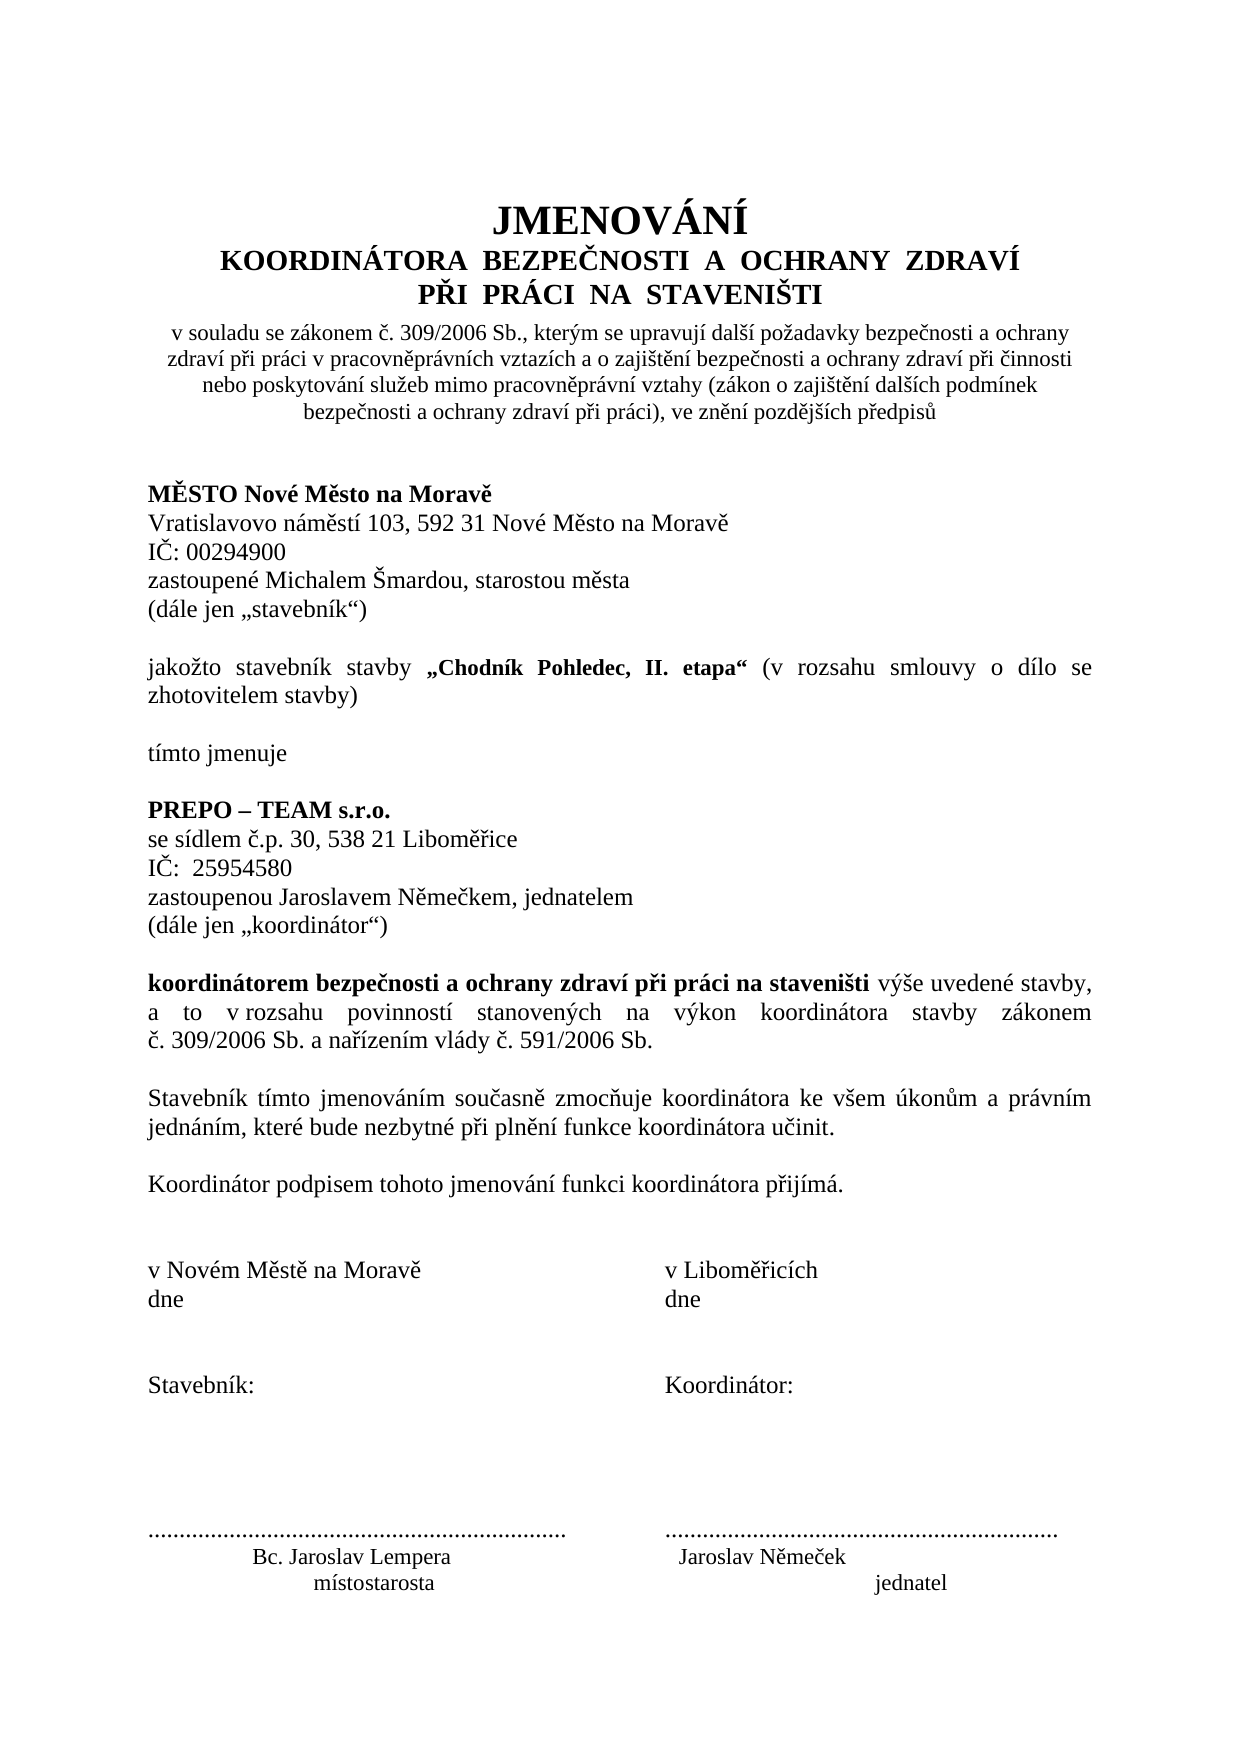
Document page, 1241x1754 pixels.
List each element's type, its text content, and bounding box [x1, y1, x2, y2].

text (dále jen „stavebník“) [148, 594, 1093, 623]
text Vratislavovo náměstí 103, 592 31 Nové Město na Moravě [148, 508, 1093, 537]
text tímto jmenuje [148, 738, 1093, 767]
text KOORDINÁTORA BEZPEČNOSTI A OCHRANY ZDRAVÍ [148, 243, 1093, 277]
text ................................................................... ............................................................... [148, 1514, 1093, 1543]
subtitle MĚSTO Nové Město na Moravě [148, 479, 1093, 508]
text Koordinátor podpisem tohoto jmenování funkci koordinátora přijímá. [148, 1169, 1093, 1198]
text PŘI PRÁCI NA STAVENIŠTI [148, 277, 1093, 311]
text IČ: 25954580 [148, 853, 1093, 882]
text zastoupenou Jaroslavem Němečkem, jednatelem [148, 882, 1093, 911]
text v Novém Městě na Moravě v Liboměřicích [148, 1256, 1093, 1284]
text dne dne [148, 1284, 1093, 1313]
text místostarosta jednatel [148, 1569, 1093, 1596]
text PREPO – TEAM s.r.o. [148, 796, 1093, 824]
text Stavebník tímto jmenováním současně zmocňuje koordinátora ke všem úkonům a právním jednáním, které bude nezbytné při plnění funkce koordinátora učinit. [148, 1083, 1093, 1141]
text Bc. Jaroslav Lempera Jaroslav Němeček [148, 1543, 1093, 1569]
text koordinátorem bezpečnosti a ochrany zdraví při práci na staveništi výše uvedené stavby, a to v rozsahu povinností stanovených na výkon koordinátora stavby zákonem č. 309/2006 Sb. a nařízením vlády č. 591/2006 Sb. [148, 968, 1093, 1054]
text JMENOVÁNÍ [148, 196, 1093, 243]
text (dále jen „koordinátor“) [148, 911, 1093, 939]
text zastoupené Michalem Šmardou, starostou města [148, 566, 1093, 594]
text Stavebník: Koordinátor: [148, 1371, 1093, 1399]
text v souladu se zákonem č. 309/2006 Sb., kterým se upravují další požadavky bezpečnosti a ochrany zdraví při práci v pracovněprávních vztazích a o zajištění bezpečnosti a ochrany zdraví při činnosti nebo poskytování služeb mimo pracovněprávní vztahy (zákon o zajištění dalších podmínek bezpečnosti a ochrany zdraví při práci), ve znění pozdějších předpisů [148, 319, 1093, 424]
text jakožto stavebník stavby „Chodník Pohledec, II. etapa“ (v rozsahu smlouvy o dílo se zhotovitelem stavby) [148, 652, 1093, 709]
text IČ: 00294900 [148, 537, 1093, 566]
text se sídlem č.p. 30, 538 21 Liboměřice [148, 824, 1093, 853]
